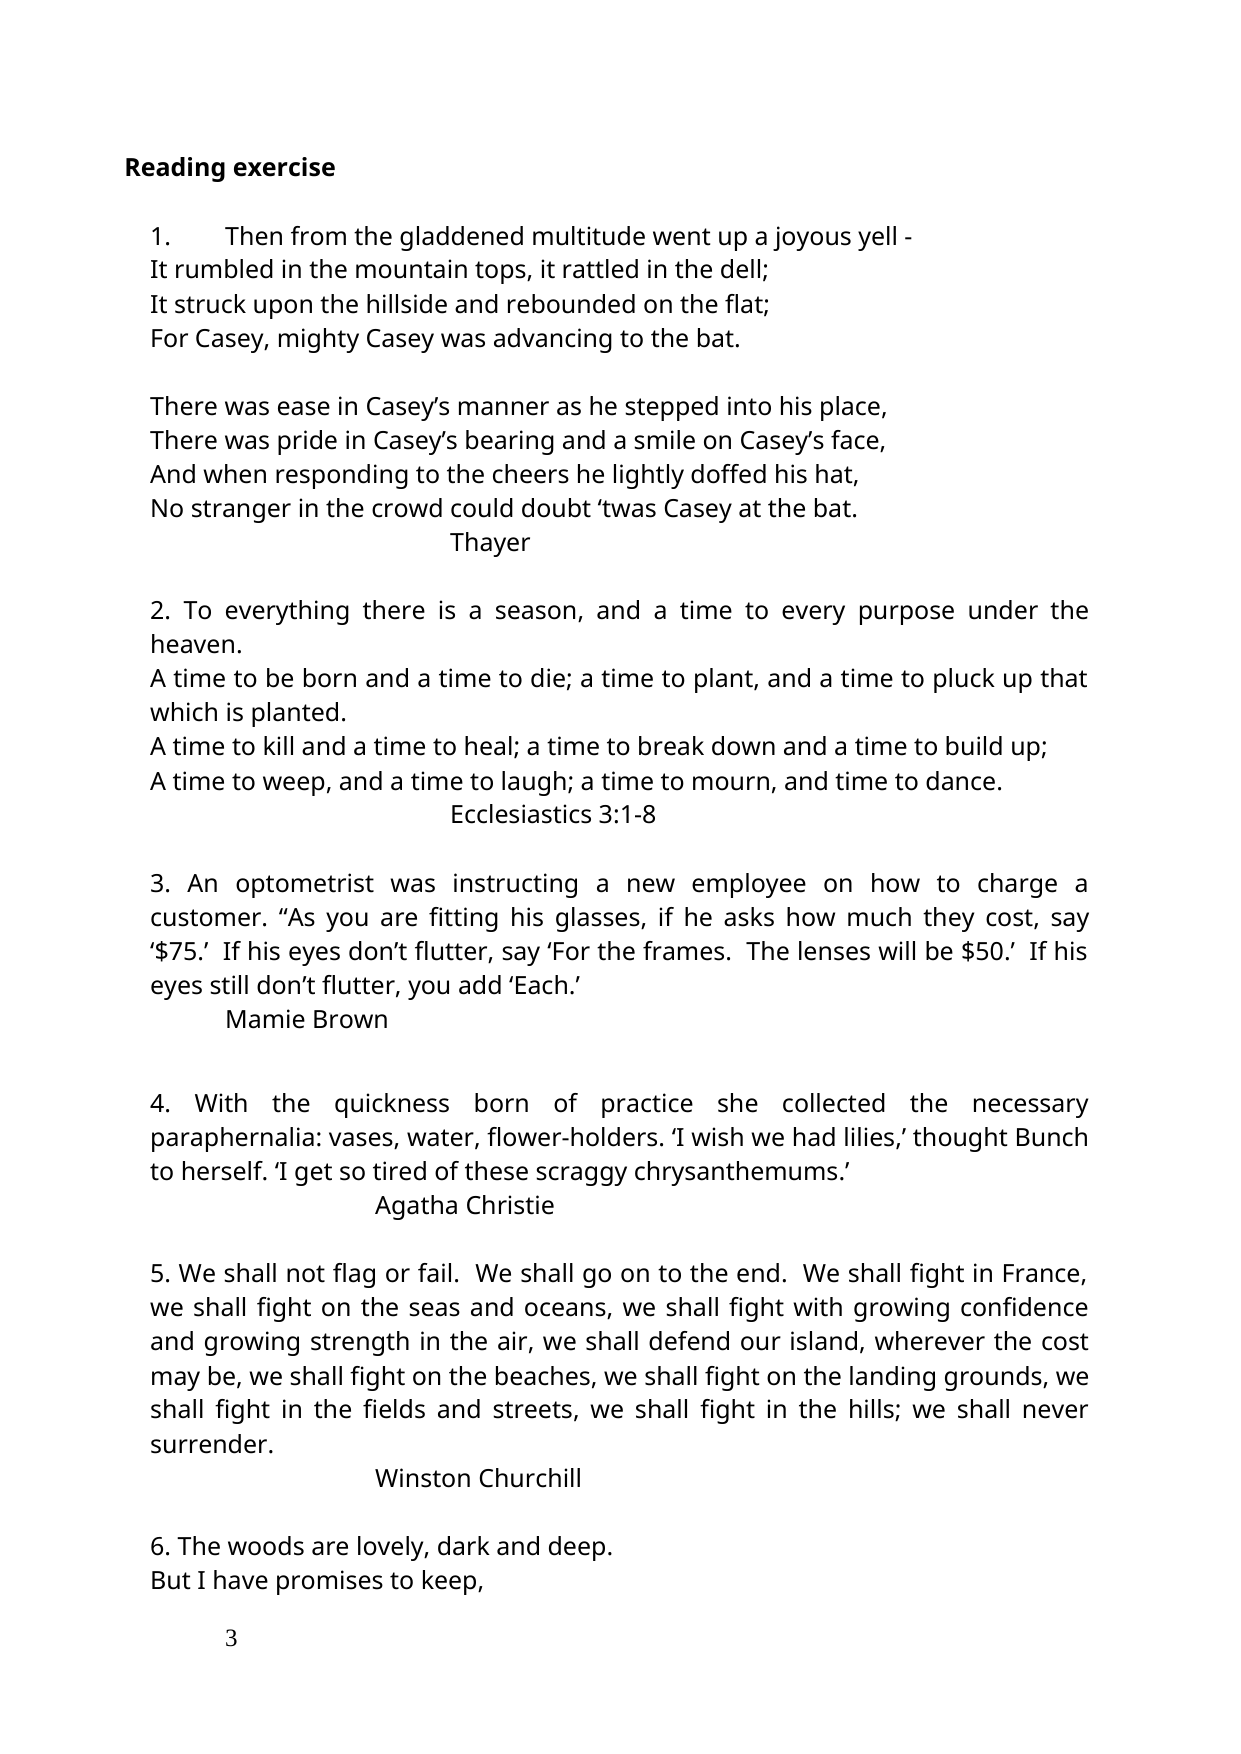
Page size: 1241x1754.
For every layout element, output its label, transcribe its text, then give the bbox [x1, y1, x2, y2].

text Agatha Christie [75, 1188, 1090, 1222]
text It rumbled in the mountain tops, it rattled in the dell; [150, 252, 1090, 286]
text Thayer [150, 525, 1090, 559]
text 6. The woods are lovely, dark and deep. [150, 1528, 1090, 1562]
text A time to weep, and a time to laugh; a time to mourn, and time to dance. [75, 763, 1090, 797]
text No stranger in the crowd could doubt ‘twas Casey at the bat. [150, 491, 1090, 525]
list Reading exercise [124, 150, 1097, 184]
text 3. An optometrist was instructing a new employee on how to charge a customer. “As you are fitting his glasses, if he asks how much they cost, say ‘$75.’ If his eyes don’t flutter, say ‘For the frames. The lenses will be $50.’ If his eyes still don’t flutter, you add ‘Each.’ [150, 865, 1090, 1002]
text But I have promises to keep, [75, 1562, 1090, 1597]
text 5. We shall not flag or fail. We shall go on to the end. We shall fight in France, we shall fight on the seas and oceans, we shall fight with growing confidence and growing strength in the air, we shall defend our island, wherever the cost may be, we shall fight on the beaches, we shall fight on the landing grounds, we shall fight in the fields and streets, we shall fight in the hills; we shall never surrender. [150, 1256, 1090, 1460]
text Winston Churchill [75, 1460, 1090, 1494]
text There was ease in Casey’s manner as he stepped into his place, [150, 388, 1090, 422]
text For Casey, mighty Casey was advancing to the bat. [150, 320, 1090, 354]
text Ecclesiastics 3:1-8 [150, 797, 1090, 831]
text It struck upon the hillside and rebounded on the flat; [150, 286, 1090, 320]
text A time to kill and a time to heal; a time to break down and a time to build up; [75, 729, 1090, 763]
text 4. With the quickness born of practice she collected the necessary paraphernalia: vases, water, flower-holders. ‘I wish we had lilies,’ thought Bunch to herself. ‘I get so tired of these scraggy chrysanthemums.’ [150, 1086, 1090, 1188]
text Mamie Brown [150, 1002, 1090, 1036]
text A time to be born and a time to die; a time to plant, and a time to pluck up that which is planted. [75, 661, 1090, 729]
text 1. Then from the gladdened multitude went up a joyous yell - [150, 218, 1090, 252]
text 2. To everything there is a season, and a time to every purpose under the heaven. [150, 593, 1090, 661]
text There was pride in Casey’s bearing and a smile on Casey’s face, [150, 422, 1090, 457]
text And when responding to the cheers he lightly doffed his hat, [150, 457, 1090, 491]
